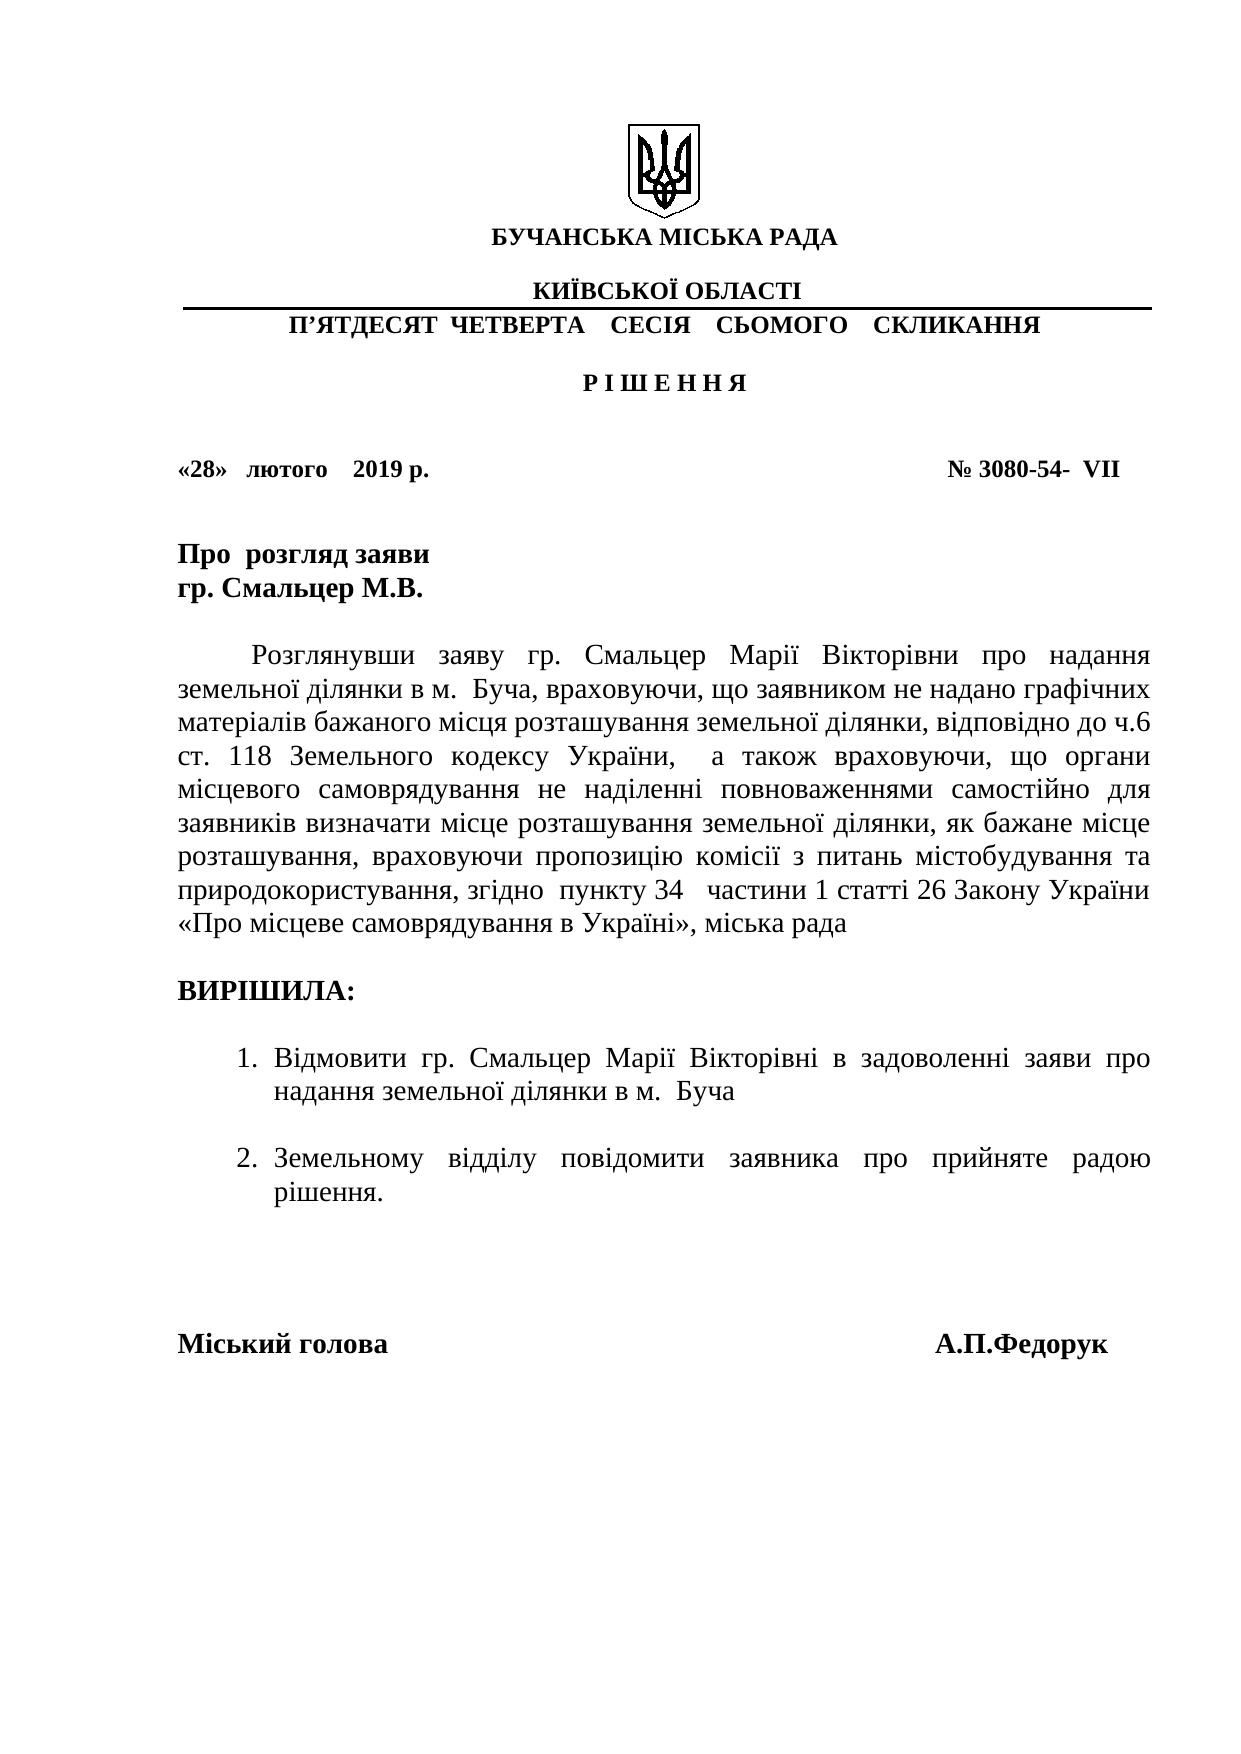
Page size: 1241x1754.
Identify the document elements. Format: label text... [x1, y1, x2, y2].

list Відмовити гр. Смальцер Марії Вікторівні в задоволенні заяви про надання земельної ділянки в м. Буча [236, 1040, 1152, 1107]
text Про розгляд заяви [177, 537, 1152, 570]
subtitle КИЇВСЬКОЇ ОБЛАСТІ [183, 276, 1152, 307]
text гр. Смальцер М.В. [177, 570, 1152, 604]
subtitle «28» лютого 2019 р. № 3080-54- VІІ [177, 454, 1152, 483]
list Земельному відділу повідомити заявника про прийняте радою рішення. [236, 1140, 1152, 1207]
text БУЧАНСЬКА МІСЬКА РАДА [177, 222, 1152, 251]
text П’ЯТДЕСЯТ ЧЕТВЕРТА СЕСІЯ СЬОМОГО СКЛИКАННЯ [177, 310, 1152, 339]
text Розглянувши заяву гр. Смальцер Марії Вікторівни про надання земельної ділянки в м. Буча, враховуючи, що заявником не надано графічних матеріалів бажаного місця розташування земельної ділянки, відповідно до ч.6 ст. 118 Земельного кодексу України, а також враховуючи, що органи місцевого самоврядування не наділенні повноваженнями самостійно для заявників визначати місце розташування земельної ділянки, як бажане місце розташування, враховуючи пропозицію комісії з питань містобудування та природокористування, згідно пункту 34 частини 1 статті 26 Закону України «Про місцеве самоврядування в Україні», міська рада [177, 637, 1152, 939]
subtitle Р І Ш Е Н Н Я [177, 368, 1152, 397]
text ВИРІШИЛА: [177, 973, 1152, 1006]
text Міський голова А.П.Федорук [177, 1326, 1152, 1360]
